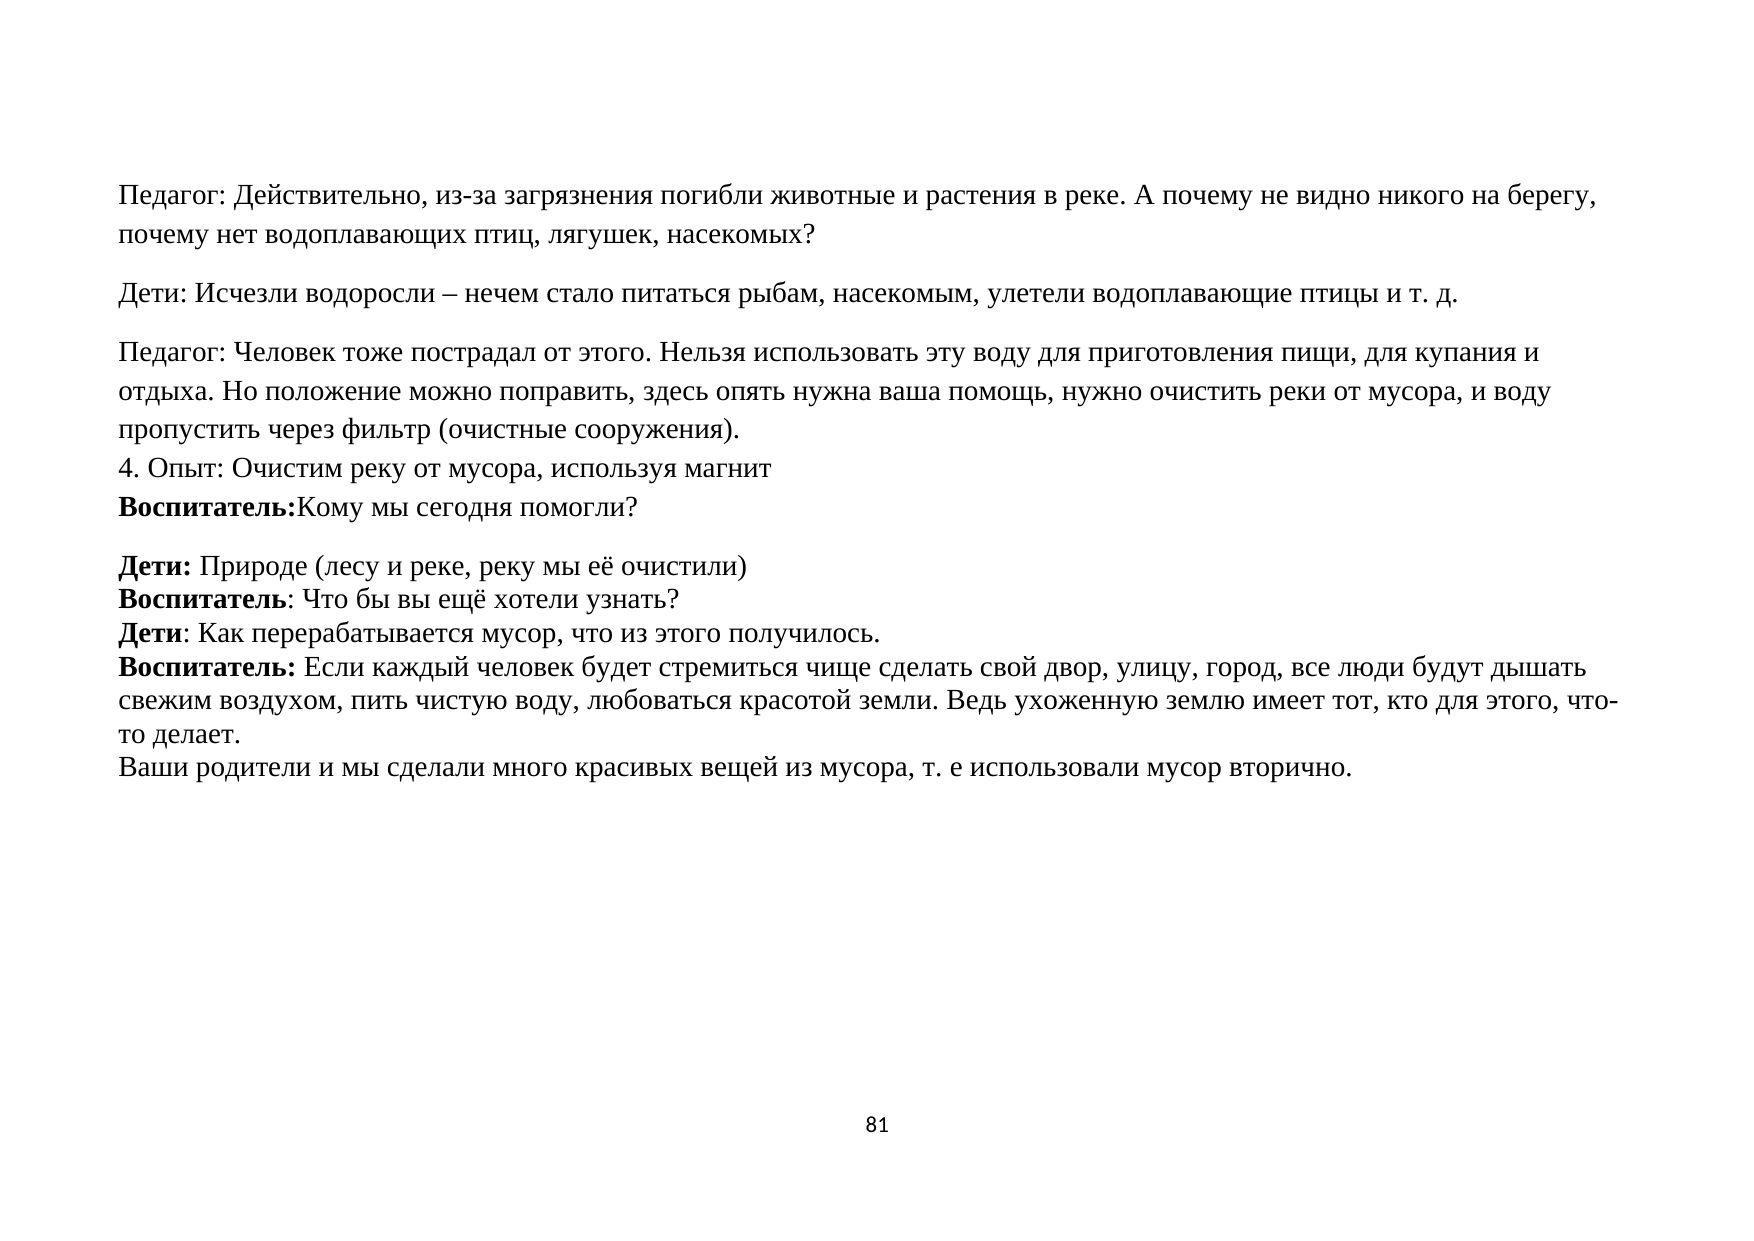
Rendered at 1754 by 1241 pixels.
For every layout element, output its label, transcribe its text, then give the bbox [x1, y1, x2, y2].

text Педагог: Действительно, из-за загрязнения погибли животные и растения в реке. А почему не видно никого на берегу, почему нет водоплавающих птиц, лягушек, насекомых? [118, 177, 1636, 249]
text Ваши родители и мы сделали много красивых вещей из мусора, т. е использовали мусор вторично. [118, 749, 1636, 783]
text Воспитатель: Что бы вы ещё хотели узнать? [118, 582, 1636, 615]
text Педагог: Человек тоже пострадал от этого. Нельзя использовать эту воду для приготовления пищи, для купания и отдыха. Но положение можно поправить, здесь опять нужна ваша помощь, нужно очистить реки от мусора, и воду пропустить через фильтр (очистные сооружения). [118, 334, 1636, 445]
text Дети: Как перерабатывается мусор, что из этого получилось. [118, 615, 1636, 649]
text Дети: Природе (лесу и реке, реку мы её очистили) [118, 548, 1636, 582]
text 4. Опыт: Очистим реку от мусора, используя магнит [0, 450, 1636, 484]
text Воспитатель: Если каждый человек будет стремиться чище сделать свой двор, улицу, город, все люди будут дышать свежим воздухом, пить чистую воду, любоваться красотой земли. Ведь ухоженную землю имеет тот, кто для этого, что-то делает. [118, 649, 1636, 749]
text Воспитатель:Кому мы сегодня помогли? [0, 489, 1636, 522]
text Дети: Исчезли водоросли – нечем стало питаться рыбам, насекомым, улетели водоплавающие птицы и т. д. [118, 275, 1636, 309]
